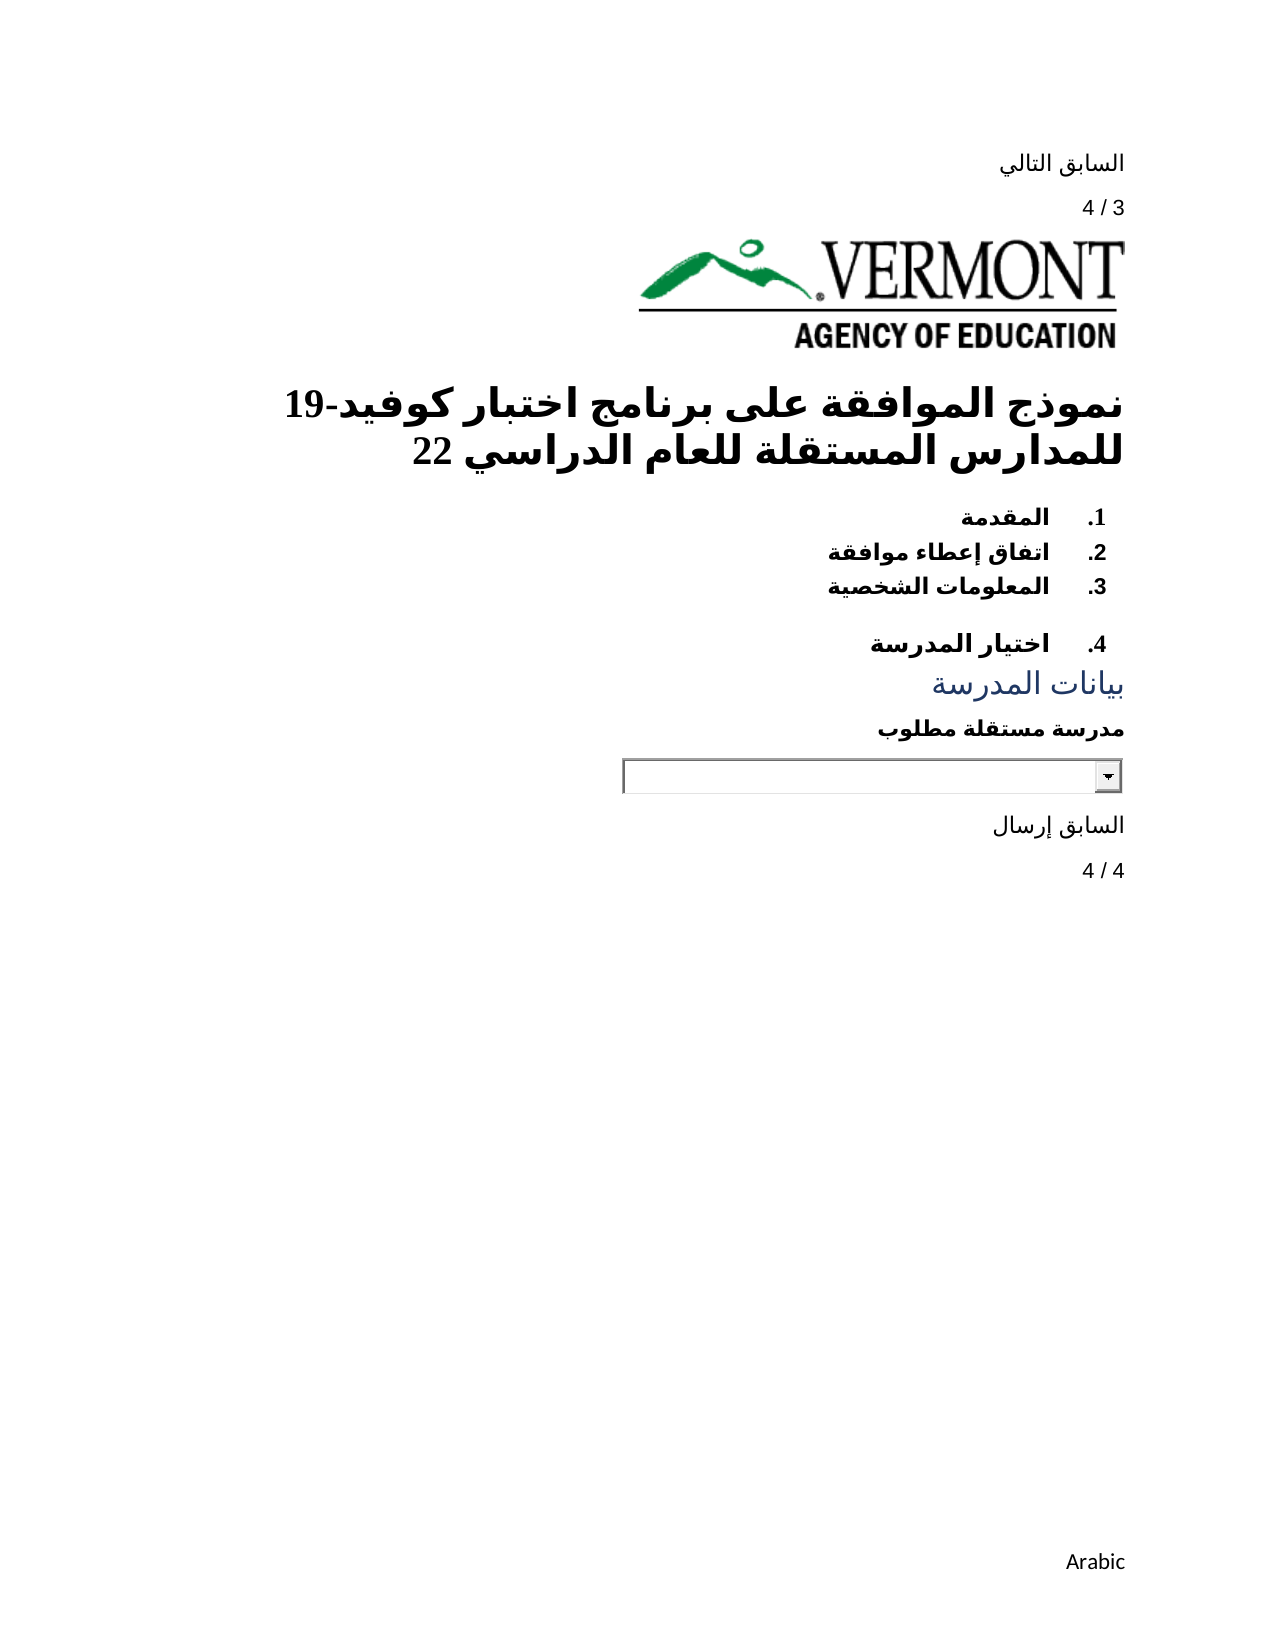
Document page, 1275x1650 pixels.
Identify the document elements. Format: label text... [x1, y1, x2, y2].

list المعلومات الشخصية [175, 573, 1087, 599]
list اختيار المدرسة [175, 629, 1087, 657]
subtitle بيانات المدرسة [150, 665, 1125, 701]
text السابق إرسال [150, 812, 1125, 839]
text 3 / 4 [150, 195, 1125, 220]
text مدرسة مستقلة مطلوب [150, 709, 1125, 741]
text 4 / 4 [150, 857, 1125, 883]
subtitle نموذج الموافقة على برنامج اختبار كوفيد-19 للمدارس المستقلة للعام الدراسي 22 [150, 380, 1125, 473]
text السابق التالي [150, 150, 1125, 176]
picture [638, 238, 1125, 361]
list المقدمة [175, 502, 1087, 531]
list اتفاق إعطاء موافقة [175, 539, 1087, 565]
